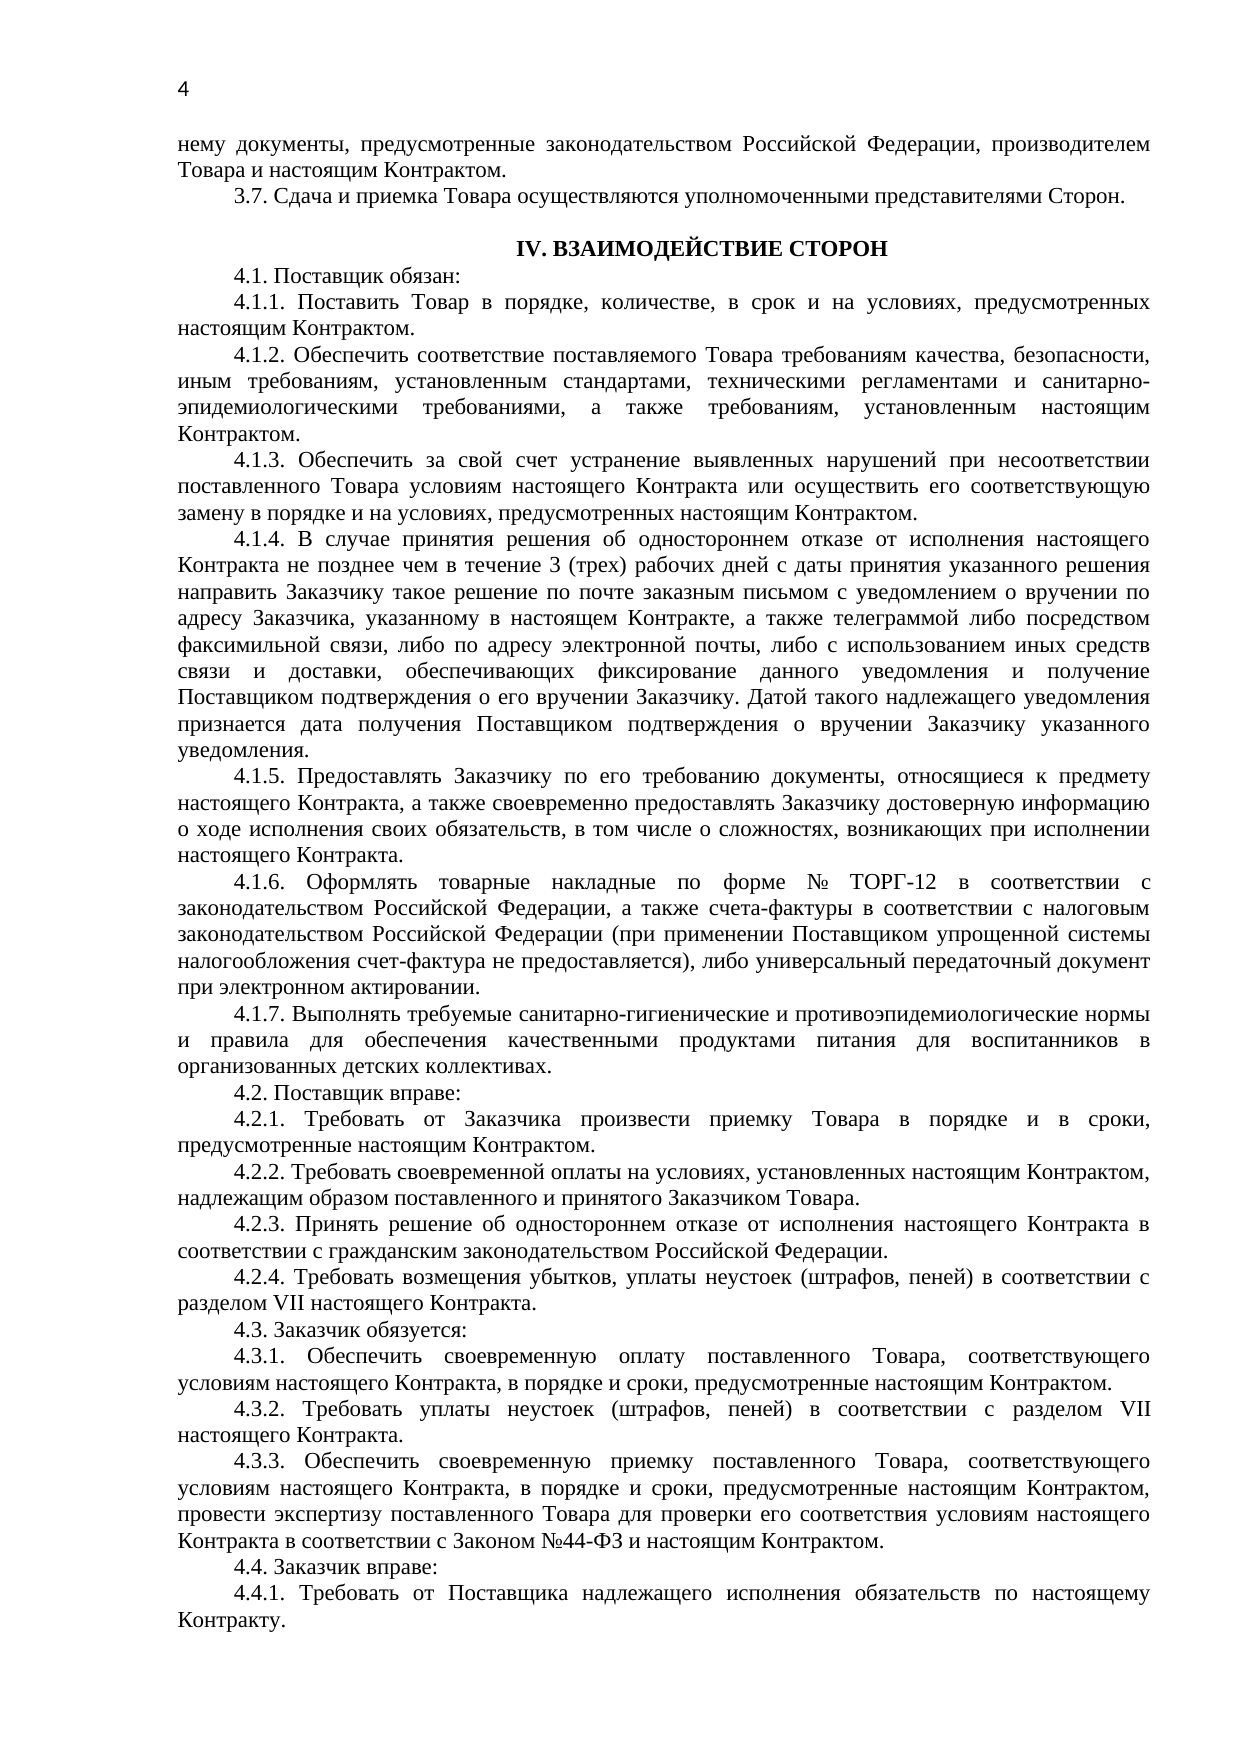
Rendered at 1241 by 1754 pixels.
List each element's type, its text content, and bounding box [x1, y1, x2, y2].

text 4.4. Заказчик вправе: [177, 1553, 1152, 1579]
text 3.7. Сдача и приемка Товара осуществляются уполномоченными представителями Сторон. [177, 183, 1152, 209]
text 4.2. Поставщик вправе: [177, 1079, 1152, 1105]
text 4.3.1. Обеспечить своевременную оплату поставленного Товара, соответствующего условиям настоящего Контракта, в порядке и сроки, предусмотренные настоящим Контрактом. [177, 1342, 1152, 1395]
text 4.1.4. В случае принятия решения об одностороннем отказе от исполнения настоящего Контракта не позднее чем в течение 3 (трех) рабочих дней с даты принятия указанного решения направить Заказчику такое решение по почте заказным письмом с уведомлением о вручении по адресу Заказчика, указанному в настоящем Контракте, а также телеграммой либо посредством факсимильной связи, либо по адресу электронной почты, либо с использованием иных средств связи и доставки, обеспечивающих фиксирование данного уведомления и получение Поставщиком подтверждения о его вручении Заказчику. Датой такого надлежащего уведомления признается дата получения Поставщиком подтверждения о вручении Заказчику указанного уведомления. [177, 525, 1152, 762]
text 4.4.1. Требовать от Поставщика надлежащего исполнения обязательств по настоящему Контракту. [177, 1579, 1152, 1632]
text 4.1.1. Поставить Товар в порядке, количестве, в срок и на условиях, предусмотренных настоящим Контрактом. [177, 288, 1152, 341]
text 4.1.7. Выполнять требуемые санитарно-гигиенические и противоэпидемиологические нормы и правила для обеспечения качественными продуктами питания для воспитанников в организованных детских коллективах. [177, 999, 1152, 1079]
text 4.2.4. Требовать возмещения убытков, уплаты неустоек (штрафов, пеней) в соответствии с разделом VII настоящего Контракта. [177, 1263, 1152, 1316]
text 4.3.3. Обеспечить своевременную приемку поставленного Товара, соответствующего условиям настоящего Контракта, в порядке и сроки, предусмотренные настоящим Контрактом, провести экспертизу поставленного Товара для проверки его соответствия условиям настоящего Контракта в соответствии с Законом №44-ФЗ и настоящим Контрактом. [177, 1448, 1152, 1553]
text 4.3.2. Требовать уплаты неустоек (штрафов, пеней) в соответствии с разделом VII настоящего Контракта. [177, 1395, 1152, 1448]
text 4.2.2. Требовать своевременной оплаты на условиях, установленных настоящим Контрактом, надлежащим образом поставленного и принятого Заказчиком Товара. [177, 1158, 1152, 1210]
text 4.1.3. Обеспечить за свой счет устранение выявленных нарушений при несоответствии поставленного Товара условиям настоящего Контракта или осуществить его соответствующую замену в порядке и на условиях, предусмотренных настоящим Контрактом. [177, 446, 1152, 525]
text 4.3. Заказчик обязуется: [177, 1316, 1152, 1342]
text 4.1.2. Обеспечить соответствие поставляемого Товара требованиям качества, безопасности, иным требованиям, установленным стандартами, техническими регламентами и санитарно-эпидемиологическими требованиями, а также требованиям, установленным настоящим Контрактом. [177, 341, 1152, 446]
text 4.1.6. Оформлять товарные накладные по форме № ТОРГ-12 в соответствии с законодательством Российской Федерации, а также счета-фактуры в соответствии с налоговым законодательством Российской Федерации (при применении Поставщиком упрощенной системы налогообложения счет-фактура не предоставляется), либо универсальный передаточный документ при электронном актировании. [177, 868, 1152, 999]
text 4.2.1. Требовать от Заказчика произвести приемку Товара в порядке и в сроки, предусмотренные настоящим Контрактом. [177, 1105, 1152, 1158]
text 4.1.5. Предоставлять Заказчику по его требованию документы, относящиеся к предмету настоящего Контракта, а также своевременно предоставлять Заказчику достоверную информацию о ходе исполнения своих обязательств, в том числе о сложностях, возникающих при исполнении настоящего Контракта. [177, 762, 1152, 868]
text 4.2.3. Принять решение об одностороннем отказе от исполнения настоящего Контракта в соответствии с гражданским законодательством Российской Федерации. [177, 1210, 1152, 1263]
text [177, 130, 1152, 183]
text 4.1. Поставщик обязан: [177, 262, 1152, 288]
text IV. ВЗАИМОДЕЙСТВИЕ СТОРОН [177, 235, 1152, 262]
